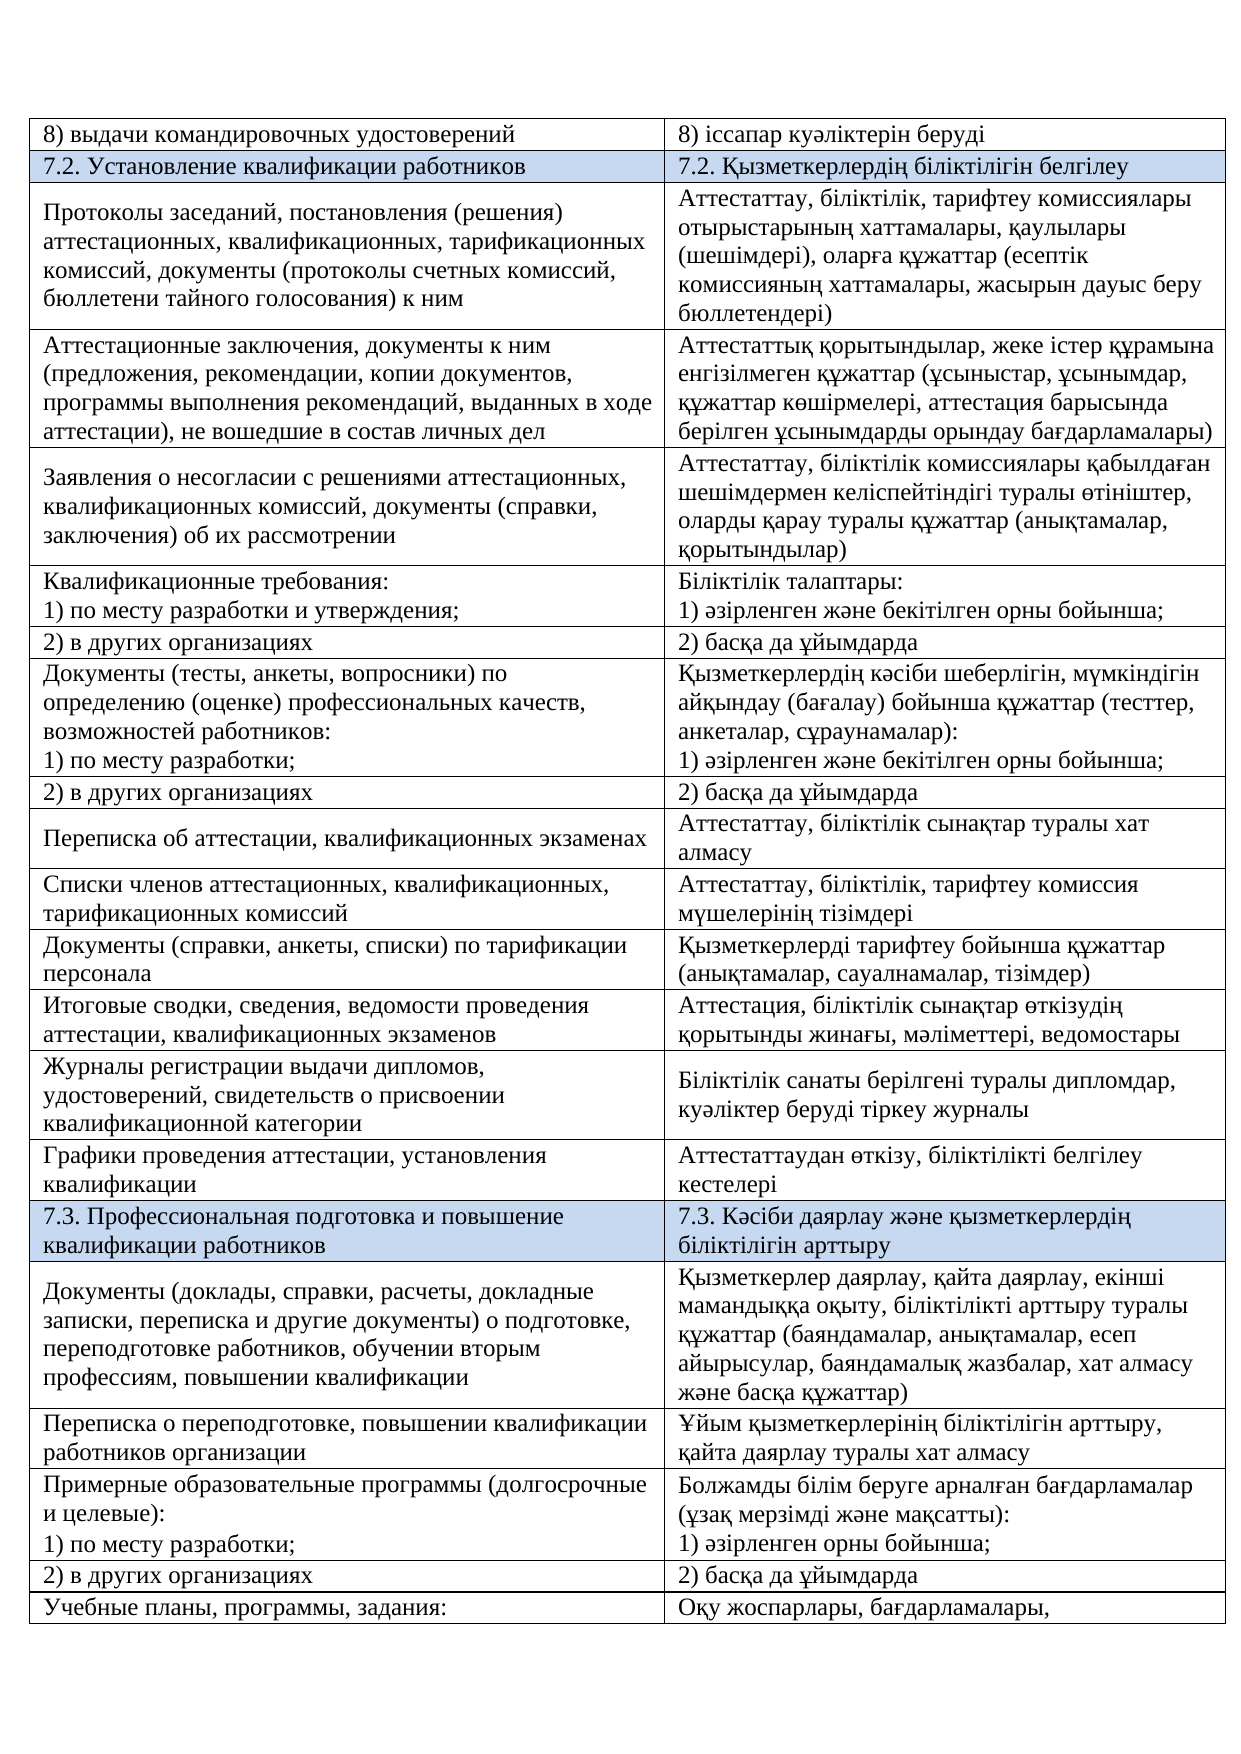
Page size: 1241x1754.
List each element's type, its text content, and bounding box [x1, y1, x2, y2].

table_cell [665, 1593, 1225, 1623]
table_cell Переписка об аттестации, квалификационных экзаменах [30, 809, 664, 868]
table_cell Аттестация, біліктілік сынақтар өткізудің қорытынды жинағы, мәліметтері, ведомостары [665, 990, 1225, 1050]
table_cell Квалификационные требования: 1) по месту разработки и утверждения; [30, 566, 664, 626]
table_cell 7.3. Кәсіби даярлау және қызметкерлердің біліктілігін арттыру [665, 1201, 1225, 1261]
table_cell 2) басқа да ұйымдарда [665, 777, 1225, 807]
table_cell Қызметкерлердің кәсіби шеберлігін, мүмкіндігін айқындау (бағалау) бойынша құжаттар (тесттер, анкеталар, сұраунамалар): 1) әзірленген және бекітілген орны бойынша; [665, 659, 1225, 776]
table_cell 2) басқа да ұйымдарда [665, 627, 1225, 657]
table_cell Аттестаттық қорытындылар, жеке істер құрамына енгізілмеген құжаттар (ұсыныстар, ұсынымдар, құжаттар көшірмелері, аттестация барысында берілген ұсынымдарды орындау бағдарламалары) [665, 330, 1225, 447]
table_cell Итоговые сводки, сведения, ведомости проведения аттестации, квалификационных экзаменов [30, 990, 664, 1050]
table_cell Біліктілік талаптары: 1) әзірленген және бекітілген орны бойынша; [665, 566, 1225, 626]
table_cell Журналы регистрации выдачи дипломов, удостоверений, свидетельств о присвоении квалификационной категории [30, 1051, 664, 1139]
table_cell Протоколы заседаний, постановления (решения) аттестационных, квалификационных, тарификационных комиссий, документы (протоколы счетных комиссий, бюллетени тайного голосования) к ним [30, 183, 664, 329]
table_cell 2) в других организациях [30, 1561, 664, 1591]
table_cell Аттестаттау, біліктілік, тарифтеу комиссиялары отырыстарының хаттамалары, қаулылары (шешімдері), оларға құжаттар (есептік комиссияның хаттамалары, жасырын дауыс беру бюллетендері) [665, 183, 1225, 329]
table_cell Документы (доклады, справки, расчеты, докладные записки, переписка и другие документы) о подготовке, переподготовке работников, обучении вторым профессиям, повышении квалификации [30, 1262, 664, 1407]
table_cell Қызметкерлерді тарифтеу бойынша құжаттар (анықтамалар, сауалнамалар, тізімдер) [665, 930, 1225, 989]
table_cell Примерные образовательные программы (долгосрочные и целевые): 1) по месту разработки; [30, 1469, 664, 1559]
table_cell Переписка о переподготовке, повышении квалификации работников организации [30, 1409, 664, 1468]
table_cell Документы (тесты, анкеты, вопросники) по определению (оценке) профессиональных качеств, возможностей работников: 1) по месту разработки; [30, 659, 664, 776]
table_cell Графики проведения аттестации, установления квалификации [30, 1140, 664, 1200]
table_cell Аттестаттау, біліктілік комиссиялары қабылдаған шешімдермен келіспейтіндігі туралы өтініштер, оларды қарау туралы құжаттар (анықтамалар, қорытындылар) [665, 448, 1225, 565]
table_cell Аттестаттау, біліктілік сынақтар туралы хат алмасу [665, 809, 1225, 868]
table_cell Аттестаттау, біліктілік, тарифтеу комиссия мүшелерінің тізімдері [665, 869, 1225, 929]
table_cell 2) в других организациях [30, 777, 664, 807]
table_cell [30, 1593, 664, 1623]
table_cell Аттестаттаудан өткізу, біліктілікті белгілеу кестелері [665, 1140, 1225, 1200]
table_cell Болжамды білім беруге арналған бағдарламалар (ұзақ мерзімді және мақсатты): 1) әзірленген орны бойынша; [665, 1469, 1225, 1559]
table_cell Біліктілік санаты берілгені туралы дипломдар, куәліктер беруді тіркеу журналы [665, 1051, 1225, 1139]
table_cell Ұйым қызметкерлерінің біліктілігін арттыру, қайта даярлау туралы хат алмасу [665, 1409, 1225, 1468]
table_cell 7.3. Профессиональная подготовка и повышение квалификации работников [30, 1201, 664, 1261]
table_cell 7.2. Қызметкерлердің біліктілігін белгілеу [665, 151, 1225, 182]
table_cell Қызметкерлер даярлау, қайта даярлау, екінші мамандыққа оқыту, біліктілікті арттыру туралы құжаттар (баяндамалар, анықтамалар, есеп айырысулар, баяндамалық жазбалар, хат алмасу және басқа құжаттар) [665, 1262, 1225, 1407]
table_cell Документы (справки, анкеты, списки) по тарификации персонала [30, 930, 664, 989]
table_cell Списки членов аттестационных, квалификационных, тарификационных комиссий [30, 869, 664, 929]
table_cell 8) выдачи командировочных удостоверений [30, 119, 664, 150]
table_cell 2) в других организациях [30, 627, 664, 657]
table_cell 8) іссапар куәліктерін беруді [665, 119, 1225, 150]
table_cell Заявления о несогласии с решениями аттестационных, квалификационных комиссий, документы (справки, заключения) об их рассмотрении [30, 448, 664, 565]
table_cell 2) басқа да ұйымдарда [665, 1561, 1225, 1591]
table_cell Аттестационные заключения, документы к ним (предложения, рекомендации, копии документов, программы выполнения рекомендаций, выданных в ходе аттестации), не вошедшие в состав личных дел [30, 330, 664, 447]
table_cell 7.2. Установление квалификации работников [30, 151, 664, 182]
